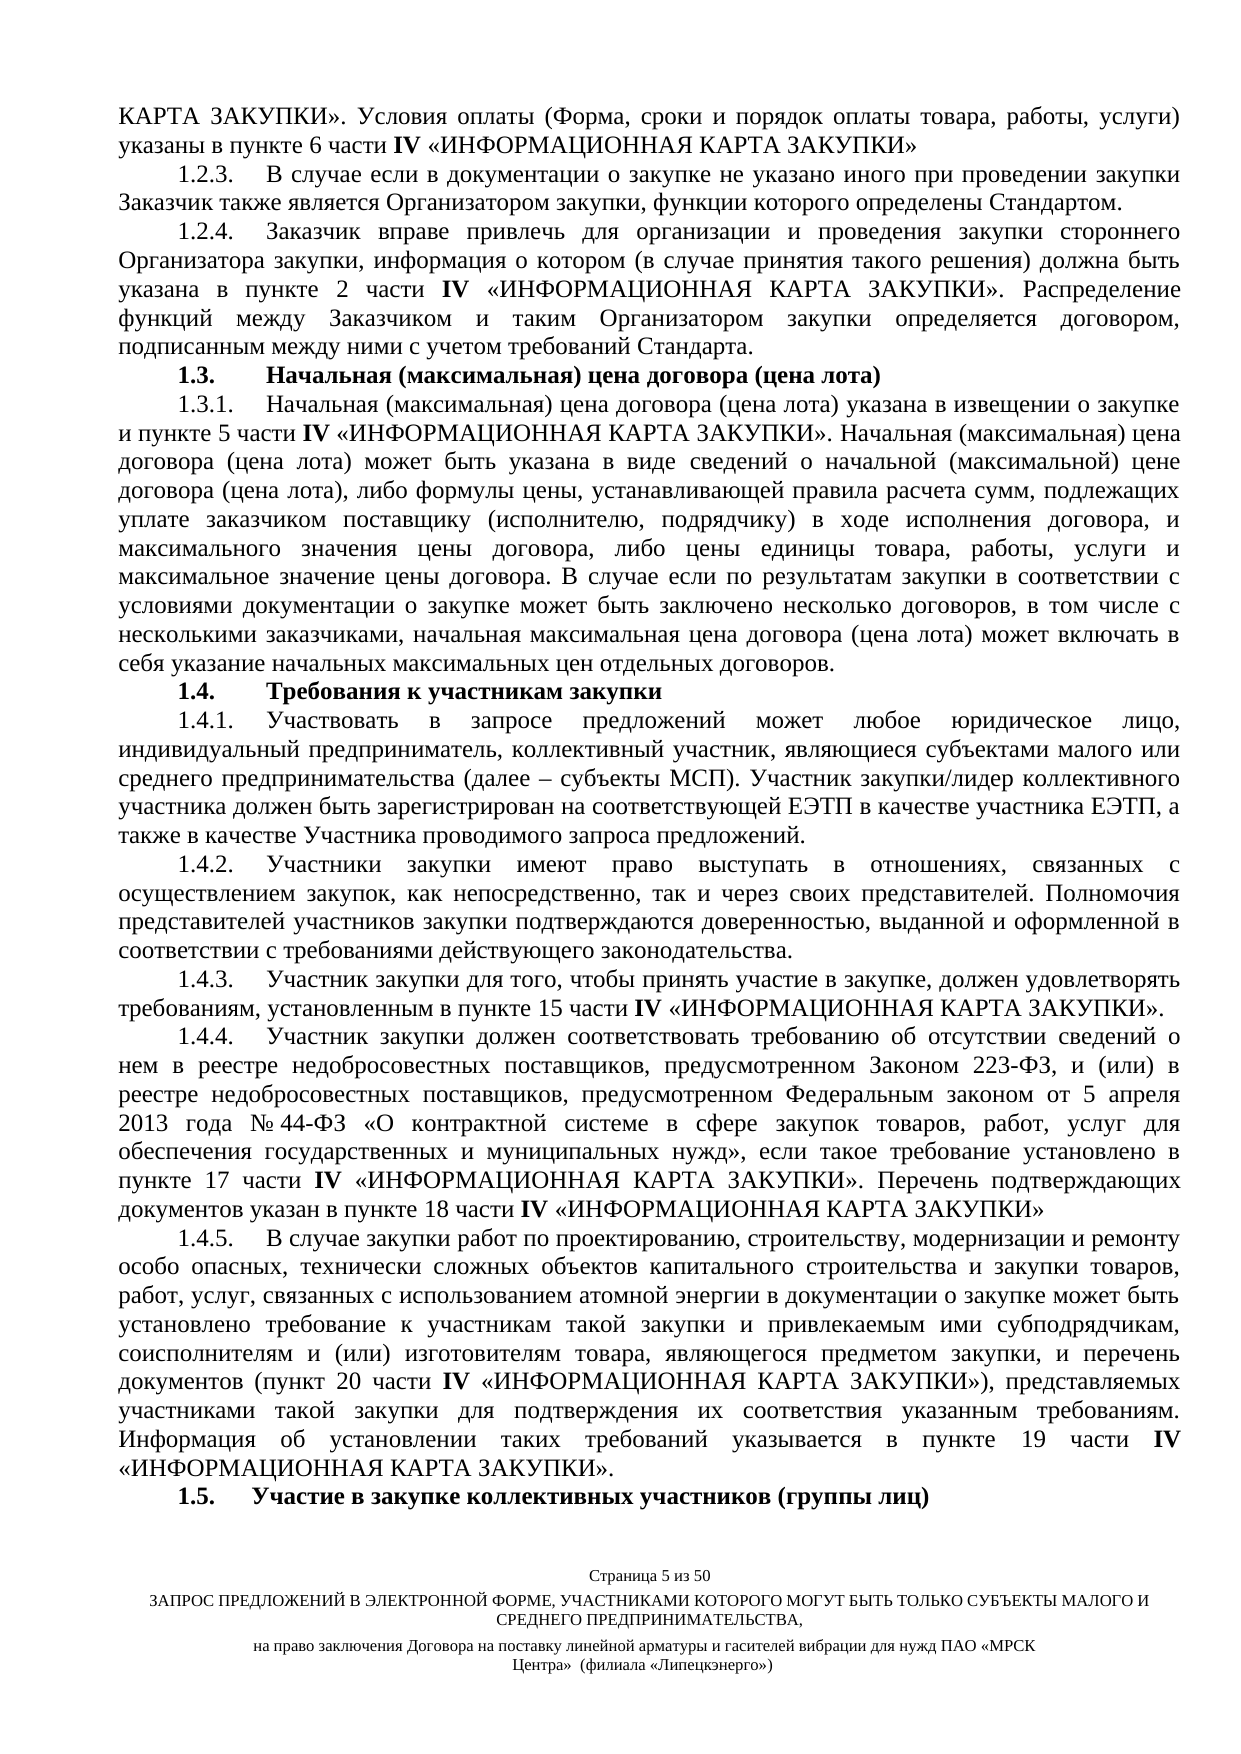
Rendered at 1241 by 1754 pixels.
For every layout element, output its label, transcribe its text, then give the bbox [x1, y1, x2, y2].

subtitle Участвовать в запросе предложений может любое юридическое лицо, индивидуальный предприниматель, коллективный участник, являющиеся субъектами малого или среднего предпринимательства (далее – субъекты МСП). Участник закупки/лидер коллективного участника должен быть зарегистрирован на соответствующей ЕЭТП в качестве участника ЕЭТП, а также в качестве Участника проводимого запроса предложений. [118, 705, 1181, 849]
subtitle Требования к участникам закупки [118, 676, 1181, 705]
subtitle Участники закупки имеют право выступать в отношениях, связанных с осуществлением закупок, как непосредственно, так и через своих представителей. Полномочия представителей участников закупки подтверждаются доверенностью, выданной и оформленной в соответствии с требованиями действующего законодательства. [118, 849, 1181, 964]
subtitle Участник закупки должен соответствовать требованию об отсутствии сведений о нем в реестре недобросовестных поставщиков, предусмотренном Законом 223-ФЗ, и (или) в реестре недобросовестных поставщиков, предусмотренном Федеральным законом от 5 апреля 2013 года № 44-ФЗ «О контрактной системе в сфере закупок товаров, работ, услуг для обеспечения государственных и муниципальных нужд», если такое требование установлено в пункте 17 части IV «ИНФОРМАЦИОННАЯ КАРТА ЗАКУПКИ». Перечень подтверждающих документов указан в пункте 18 части IV «ИНФОРМАЦИОННАЯ КАРТА ЗАКУПКИ» [118, 1021, 1181, 1223]
subtitle Заказчик вправе привлечь для организации и проведения закупки стороннего Организатора закупки, информация о котором (в случае принятия такого решения) должна быть указана в пункте 2 части IV «ИНФОРМАЦИОННАЯ КАРТА ЗАКУПКИ». Распределение функций между Заказчиком и таким Организатором закупки определяется договором, подписанным между ними с учетом требований Стандарта. [118, 216, 1181, 360]
subtitle Начальная (максимальная) цена договора (цена лота) [118, 360, 1181, 389]
subtitle В случае если в документации о закупке не указано иного при проведении закупки Заказчик также является Организатором закупки, функции которого определены Стандартом. [118, 159, 1181, 216]
subtitle В случае закупки работ по проектированию, строительству, модернизации и ремонту особо опасных, технически сложных объектов капитального строительства и закупки товаров, работ, услуг, связанных с использованием атомной энергии в документации о закупке может быть установлено требование к участникам такой закупки и привлекаемым ими субподрядчикам, соисполнителям и (или) изготовителям товара, являющегося предметом закупки, и перечень документов (пункт 20 части IV «ИНФОРМАЦИОННАЯ КАРТА ЗАКУПКИ»), представляемых участниками такой закупки для подтверждения их соответствия указанным требованиям. Информация об установлении таких требований указывается в пункте 19 части IV «ИНФОРМАЦИОННАЯ КАРТА ЗАКУПКИ». [118, 1223, 1181, 1481]
subtitle Начальная (максимальная) цена договора (цена лота) указана в извещении о закупке и пункте 5 части IV «ИНФОРМАЦИОННАЯ КАРТА ЗАКУПКИ». Начальная (максимальная) цена договора (цена лота) может быть указана в виде сведений о начальной (максимальной) цене договора (цена лота), либо формулы цены, устанавливающей правила расчета сумм, подлежащих уплате заказчиком поставщику (исполнителю, подрядчику) в ходе исполнения договора, и максимального значения цены договора, либо цены единицы товара, работы, услуги и максимальное значение цены договора. В случае если по результатам закупки в соответствии с условиями документации о закупке может быть заключено несколько договоров, в том числе с несколькими заказчиками, начальная максимальная цена договора (цена лота) может включать в себя указание начальных максимальных цен отдельных договоров. [118, 389, 1181, 676]
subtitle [118, 101, 1181, 159]
subtitle Участник закупки для того, чтобы принять участие в закупке, должен удовлетворять требованиям, установленным в пункте 15 части IV «ИНФОРМАЦИОННАЯ КАРТА ЗАКУПКИ». [118, 964, 1181, 1021]
subtitle Участие в закупке коллективных участников (группы лиц) [118, 1481, 1181, 1510]
